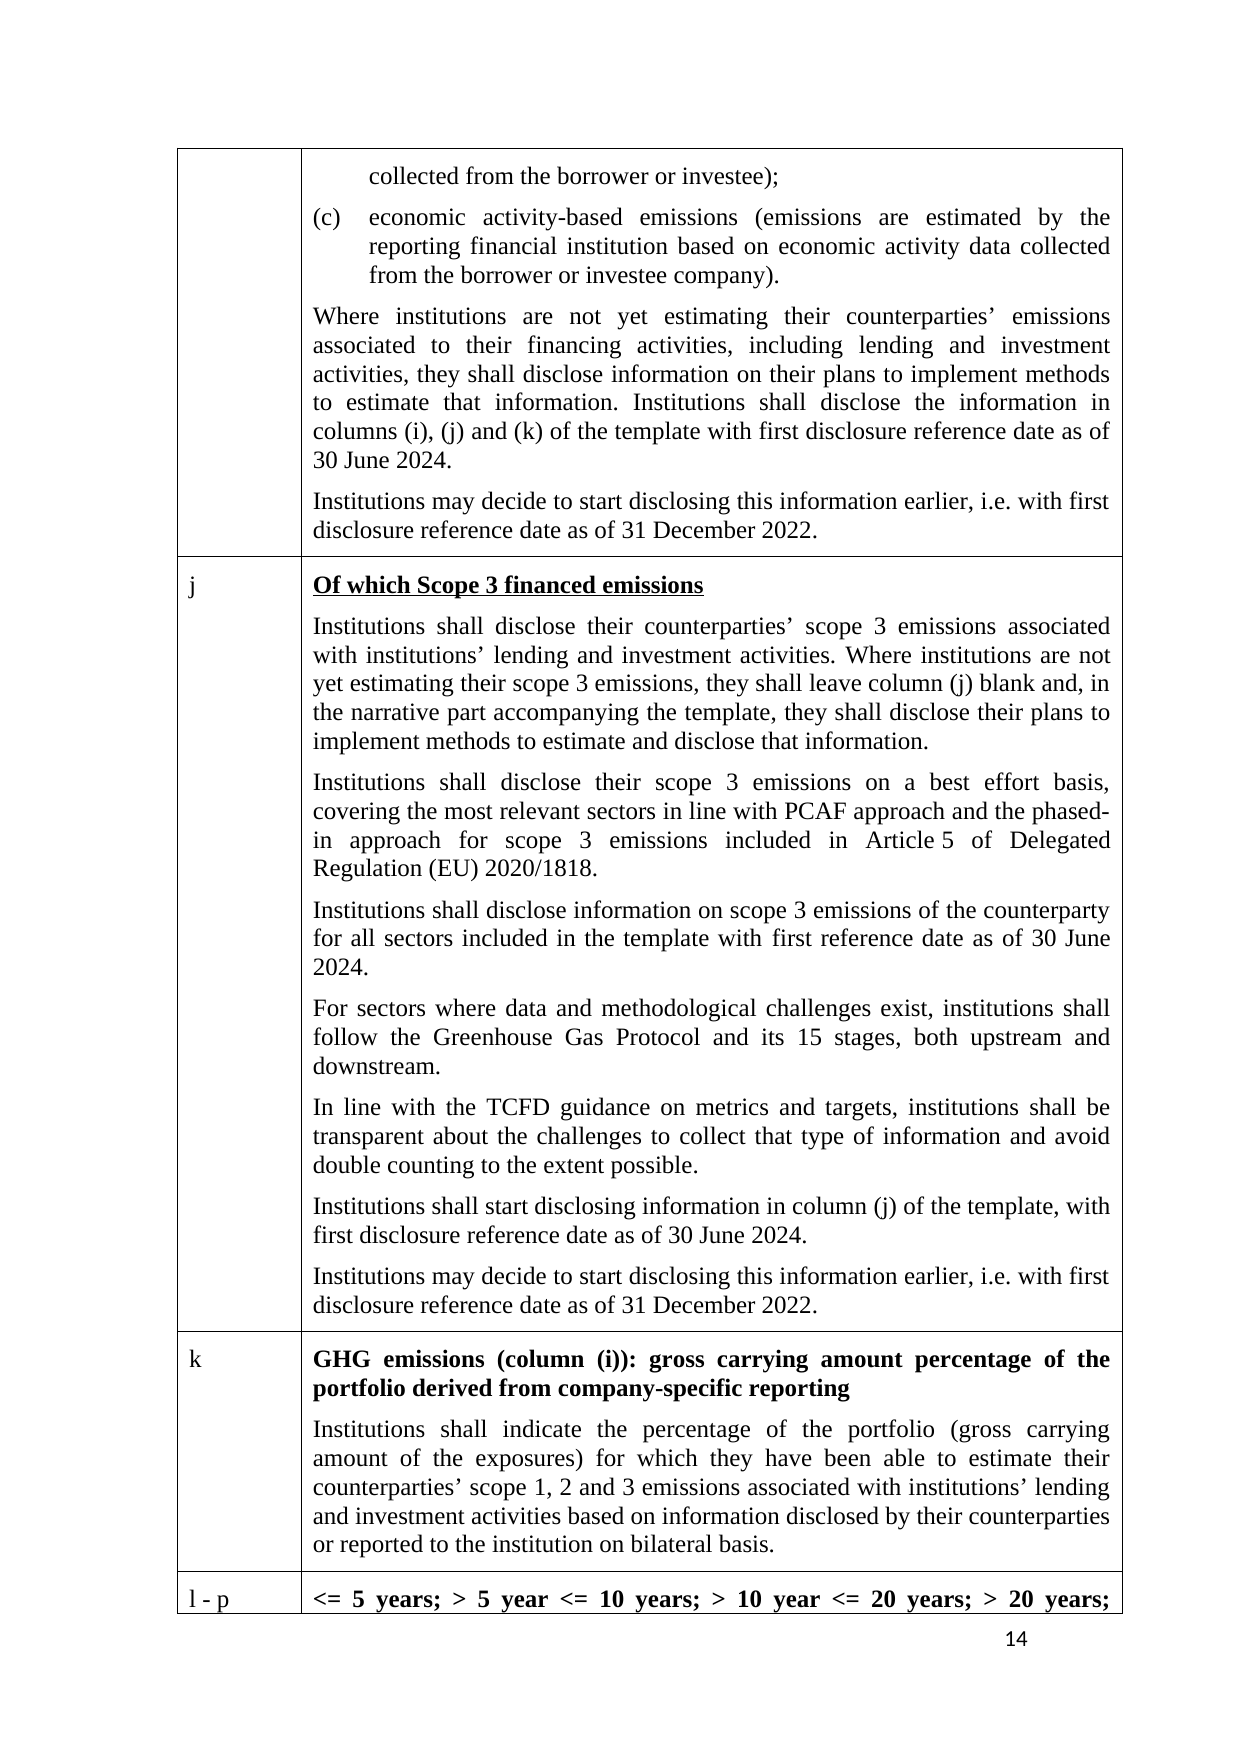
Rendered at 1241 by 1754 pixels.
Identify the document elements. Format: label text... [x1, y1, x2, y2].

table_cell Of which Scope 3 financed emissions Institutions shall disclose their counterparties’ scope 3 emissions associated with institutions’ lending and investment activities. Where institutions are not yet estimating their scope 3 emissions, they shall leave column (j) blank and, in the narrative part accompanying the template, they shall disclose their plans to implement methods to estimate and disclose that information. Institutions shall disclose their scope 3 emissions on a best effort basis, covering the most relevant sectors in line with PCAF approach and the phased-in approach for scope 3 emissions included in Article 5 of Delegated Regulation (EU) 2020/1818. Institutions shall disclose information on scope 3 emissions of the counterparty for all sectors included in the template with first reference date as of 30 June 2024. For sectors where data and methodological challenges exist, institutions shall follow the Greenhouse Gas Protocol and its 15 stages, both upstream and downstream. In line with the TCFD guidance on metrics and targets, institutions shall be transparent about the challenges to collect that type of information and avoid double counting to the extent possible. Institutions shall start disclosing information in column (j) of the template, with first disclosure reference date as of 30 June 2024. Institutions may decide to start disclosing this information earlier, i.e. with first disclosure reference date as of 31 December 2022. [302, 557, 1122, 1331]
table_cell k [178, 1332, 301, 1571]
table_cell j [178, 557, 301, 1331]
table_cell l - p [178, 1572, 301, 1613]
table_cell i [178, 149, 301, 556]
table_cell GHG emissions (column (i)): gross carrying amount percentage of the portfolio derived from company-specific reporting Institutions shall indicate the percentage of the portfolio (gross carrying amount of the exposures) for which they have been able to estimate their counterparties’ scope 1, 2 and 3 emissions associated with institutions’ lending and investment activities based on information disclosed by their counterparties or reported to the institution on bilateral basis. [302, 1332, 1122, 1571]
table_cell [302, 149, 1122, 556]
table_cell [302, 1572, 1122, 1613]
